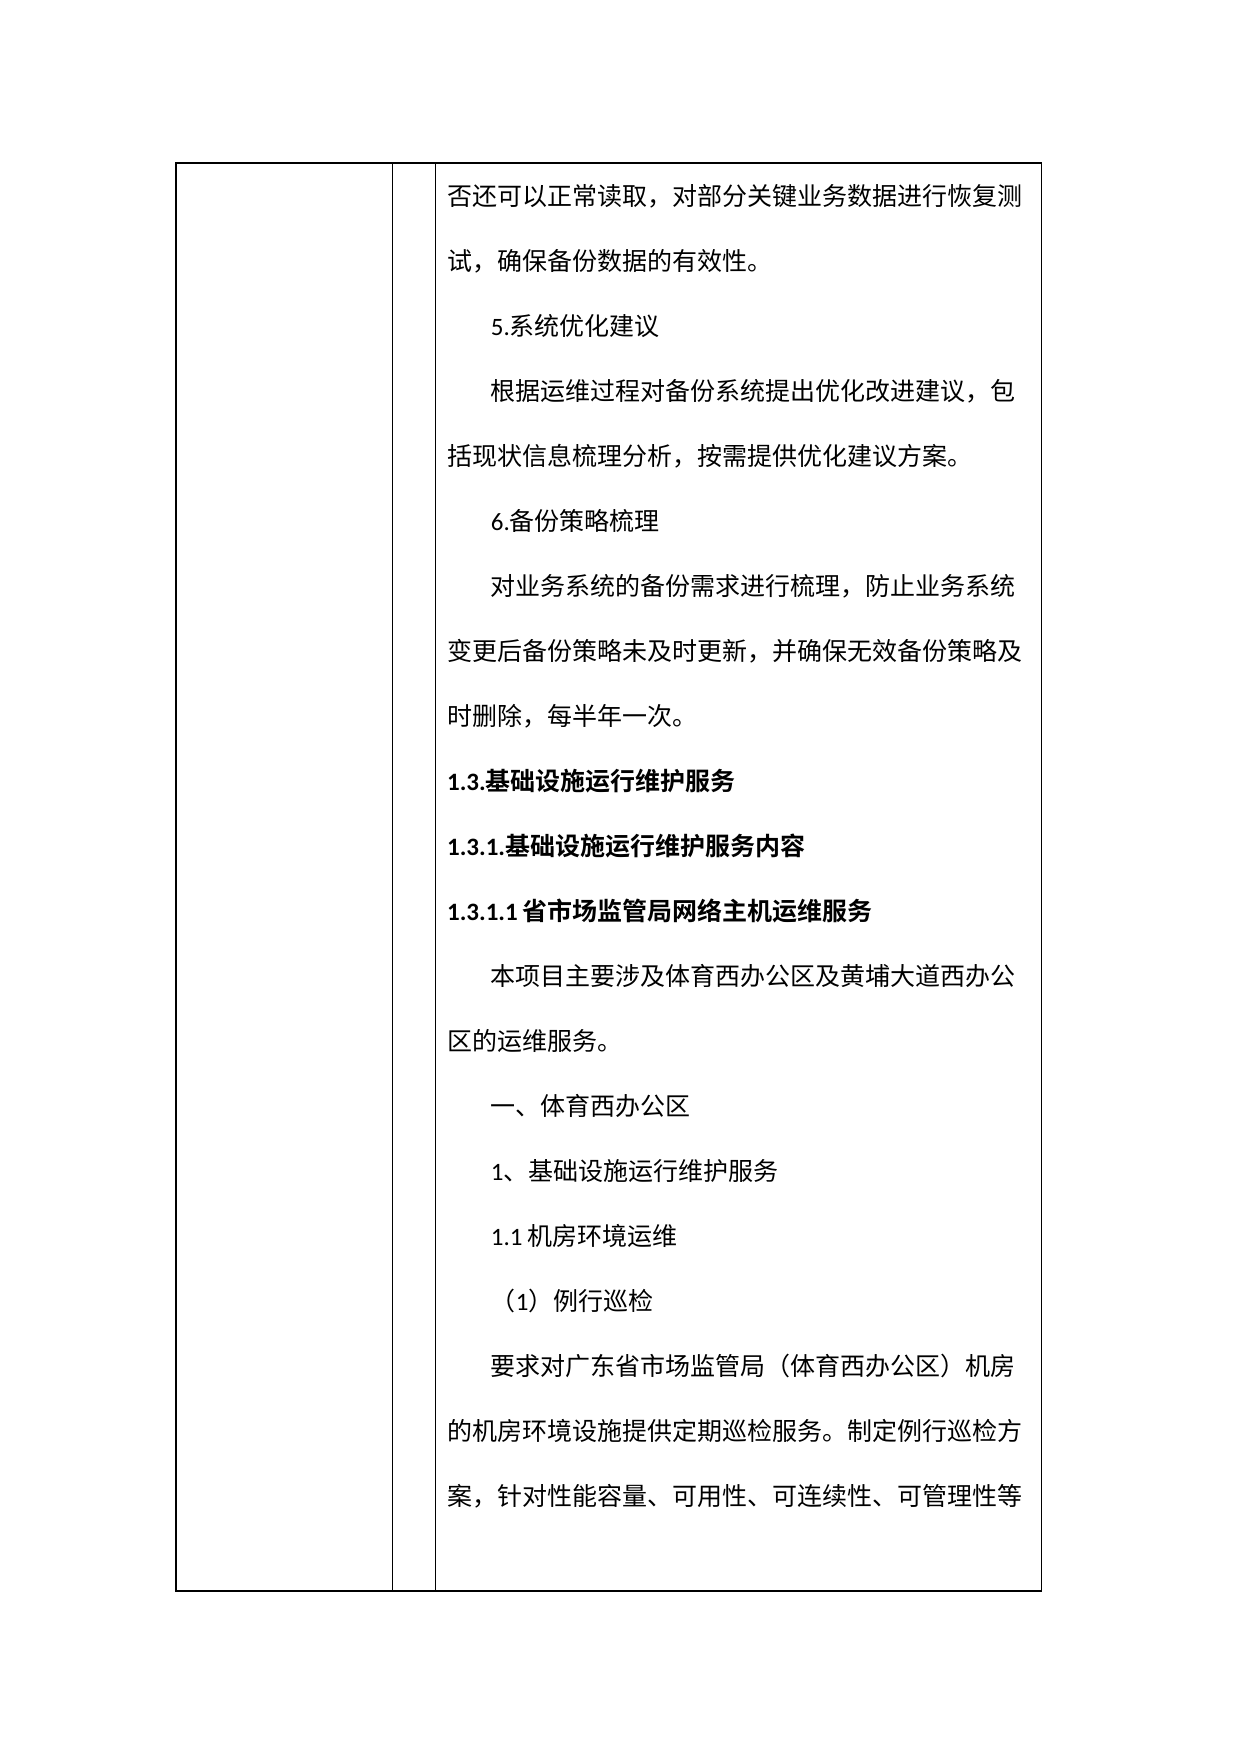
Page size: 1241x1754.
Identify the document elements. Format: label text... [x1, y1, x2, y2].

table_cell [436, 164, 1041, 1590]
table_cell [177, 164, 392, 1590]
table_cell 1 [393, 164, 435, 1590]
